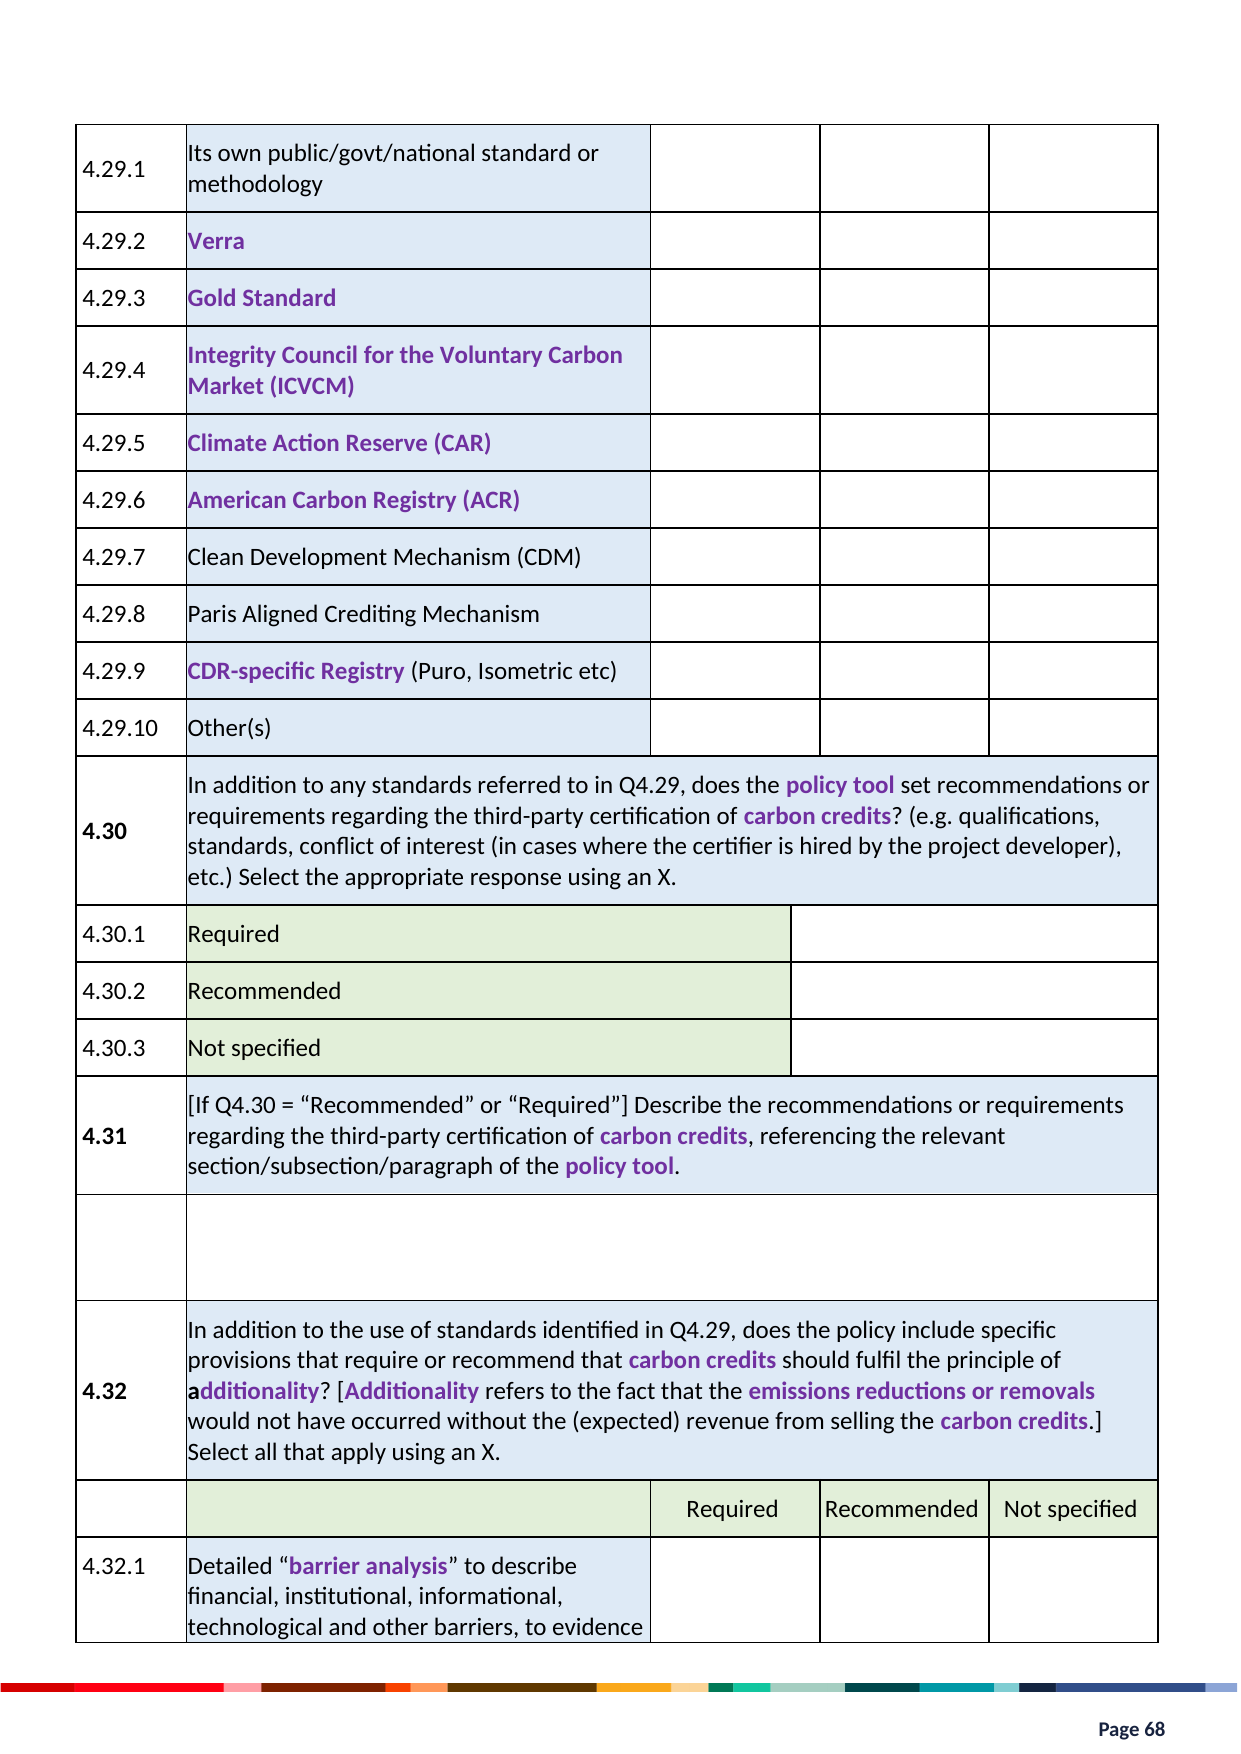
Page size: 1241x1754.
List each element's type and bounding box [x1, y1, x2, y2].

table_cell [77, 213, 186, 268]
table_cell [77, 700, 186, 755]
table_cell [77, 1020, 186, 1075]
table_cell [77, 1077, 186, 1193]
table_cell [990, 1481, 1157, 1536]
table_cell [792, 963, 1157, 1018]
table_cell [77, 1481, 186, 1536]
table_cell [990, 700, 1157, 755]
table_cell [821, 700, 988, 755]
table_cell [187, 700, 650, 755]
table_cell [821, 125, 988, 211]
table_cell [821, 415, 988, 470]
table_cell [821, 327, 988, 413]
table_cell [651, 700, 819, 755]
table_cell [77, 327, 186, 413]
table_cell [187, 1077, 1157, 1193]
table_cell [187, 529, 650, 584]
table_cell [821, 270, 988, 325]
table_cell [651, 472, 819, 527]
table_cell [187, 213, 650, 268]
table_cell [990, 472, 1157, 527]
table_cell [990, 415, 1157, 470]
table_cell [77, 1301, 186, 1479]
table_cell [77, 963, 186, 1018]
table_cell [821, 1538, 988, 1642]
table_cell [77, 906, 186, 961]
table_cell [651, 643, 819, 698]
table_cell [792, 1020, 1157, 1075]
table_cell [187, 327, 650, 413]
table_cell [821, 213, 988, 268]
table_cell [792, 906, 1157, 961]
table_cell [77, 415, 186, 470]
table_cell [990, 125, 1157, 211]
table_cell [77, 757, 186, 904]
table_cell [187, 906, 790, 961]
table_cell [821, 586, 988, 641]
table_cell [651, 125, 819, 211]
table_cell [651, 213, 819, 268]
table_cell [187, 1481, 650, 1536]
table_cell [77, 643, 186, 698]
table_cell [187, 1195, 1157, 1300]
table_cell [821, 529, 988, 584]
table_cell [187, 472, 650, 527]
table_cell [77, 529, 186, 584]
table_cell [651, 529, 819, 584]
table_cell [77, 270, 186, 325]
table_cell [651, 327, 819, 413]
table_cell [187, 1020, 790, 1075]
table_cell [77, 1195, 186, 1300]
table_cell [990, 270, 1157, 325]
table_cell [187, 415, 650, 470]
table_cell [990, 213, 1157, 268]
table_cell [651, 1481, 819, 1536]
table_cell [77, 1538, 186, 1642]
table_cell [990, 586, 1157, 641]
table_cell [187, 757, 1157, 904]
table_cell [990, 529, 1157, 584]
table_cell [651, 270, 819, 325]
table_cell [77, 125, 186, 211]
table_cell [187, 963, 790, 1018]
picture [0, 1683, 1236, 1692]
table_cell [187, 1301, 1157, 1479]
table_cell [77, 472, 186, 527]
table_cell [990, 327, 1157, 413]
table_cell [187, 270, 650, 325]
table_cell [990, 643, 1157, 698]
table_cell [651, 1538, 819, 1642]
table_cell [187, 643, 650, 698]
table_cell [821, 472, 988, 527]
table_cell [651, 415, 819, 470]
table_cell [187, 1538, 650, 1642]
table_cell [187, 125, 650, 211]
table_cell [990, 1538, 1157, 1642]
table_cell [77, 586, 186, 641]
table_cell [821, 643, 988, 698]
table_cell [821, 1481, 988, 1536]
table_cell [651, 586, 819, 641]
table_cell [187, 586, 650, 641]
